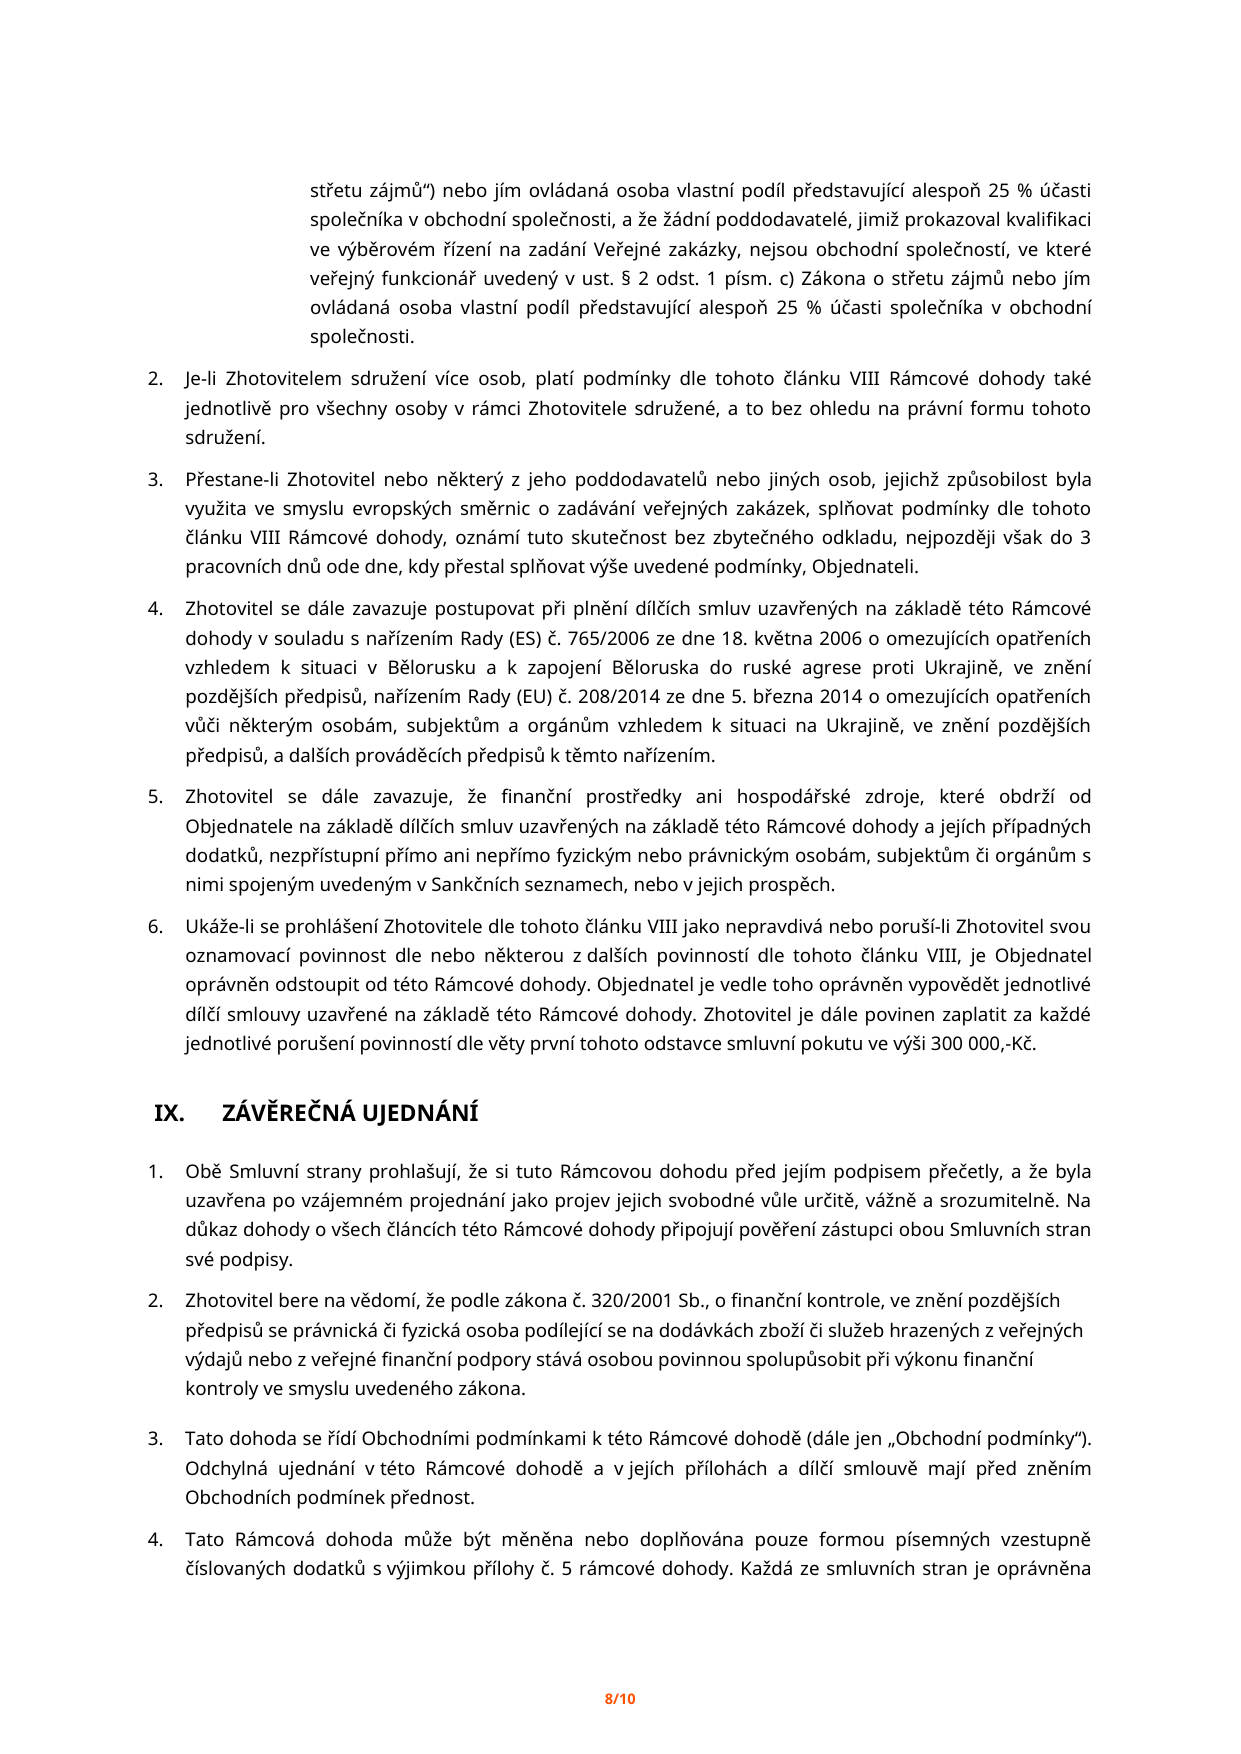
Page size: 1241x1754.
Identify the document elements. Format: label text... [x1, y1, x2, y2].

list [148, 1526, 1093, 1581]
list Zhotovitel bere na vědomí, že podle zákona č. 320/2001 Sb., o finanční kontrole, ve znění pozdějších předpisů se právnická či fyzická osoba podílející se na dodávkách zboží či služeb hrazených z veřejných výdajů nebo z veřejné finanční podpory stává osobou povinnou spolupůsobit při výkonu finanční kontroly ve smyslu uvedeného zákona. [148, 1288, 1093, 1401]
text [266, 177, 1093, 349]
list Obě Smluvní strany prohlašují, že si tuto Rámcovou dohodu před jejím podpisem přečetly, a že byla uzavřena po vzájemném projednání jako projev jejich svobodné vůle určitě, vážně a srozumitelně. Na důkaz dohody o všech článcích této Rámcové dohody připojují pověření zástupci obou Smluvních stran své podpisy. [148, 1158, 1093, 1271]
list Tato dohoda se řídí Obchodními podmínkami k této Rámcové dohodě (dále jen „Obchodní podmínky“). Odchylná ujednání v této Rámcové dohodě a v jejích přílohách a dílčí smlouvě mají před zněním Obchodních podmínek přednost. [148, 1426, 1093, 1509]
list Přestane-li Zhotovitel nebo některý z jeho poddodavatelů nebo jiných osob, jejichž způsobilost byla využita ve smyslu evropských směrnic o zadávání veřejných zakázek, splňovat podmínky dle tohoto článku VIII Rámcové dohody, oznámí tuto skutečnost bez zbytečného odkladu, nejpozději však do 3 pracovních dnů ode dne, kdy přestal splňovat výše uvedené podmínky, Objednateli. [148, 466, 1093, 579]
list ZÁVĚREČNÁ UJEDNÁNÍ [185, 1097, 1093, 1128]
list Ukáže-li se prohlášení Zhotovitele dle tohoto článku VIII jako nepravdivá nebo poruší-li Zhotovitel svou oznamovací povinnost dle nebo některou z dalších povinností dle tohoto článku VIII, je Objednatel oprávněn odstoupit od této Rámcové dohody. Objednatel je vedle toho oprávněn vypovědět jednotlivé dílčí smlouvy uzavřené na základě této Rámcové dohody. Zhotovitel je dále povinen zaplatit za každé jednotlivé porušení povinností dle věty první tohoto odstavce smluvní pokutu ve výši 300 000,-Kč. [148, 913, 1093, 1056]
list Zhotovitel se dále zavazuje, že finanční prostředky ani hospodářské zdroje, které obdrží od Objednatele na základě dílčích smluv uzavřených na základě této Rámcové dohody a jejích případných dodatků, nezpřístupní přímo ani nepřímo fyzickým nebo právnickým osobám, subjektům či orgánům s nimi spojeným uvedeným v Sankčních seznamech, nebo v jejich prospěch. [148, 784, 1093, 897]
list Je-li Zhotovitelem sdružení více osob, platí podmínky dle tohoto článku VIII Rámcové dohody také jednotlivě pro všechny osoby v rámci Zhotovitele sdružené, a to bez ohledu na právní formu tohoto sdružení. [148, 366, 1093, 450]
list Zhotovitel se dále zavazuje postupovat při plnění dílčích smluv uzavřených na základě této Rámcové dohody v souladu s nařízením Rady (ES) č. 765/2006 ze dne 18. května 2006 o omezujících opatřeních vzhledem k situaci v Bělorusku a k zapojení Běloruska do ruské agrese proti Ukrajině, ve znění pozdějších předpisů, nařízením Rady (EU) č. 208/2014 ze dne 5. března 2014 o omezujících opatřeních vůči některým osobám, subjektům a orgánům vzhledem k situaci na Ukrajině, ve znění pozdějších předpisů, a dalších prováděcích předpisů k těmto nařízením. [148, 596, 1093, 767]
